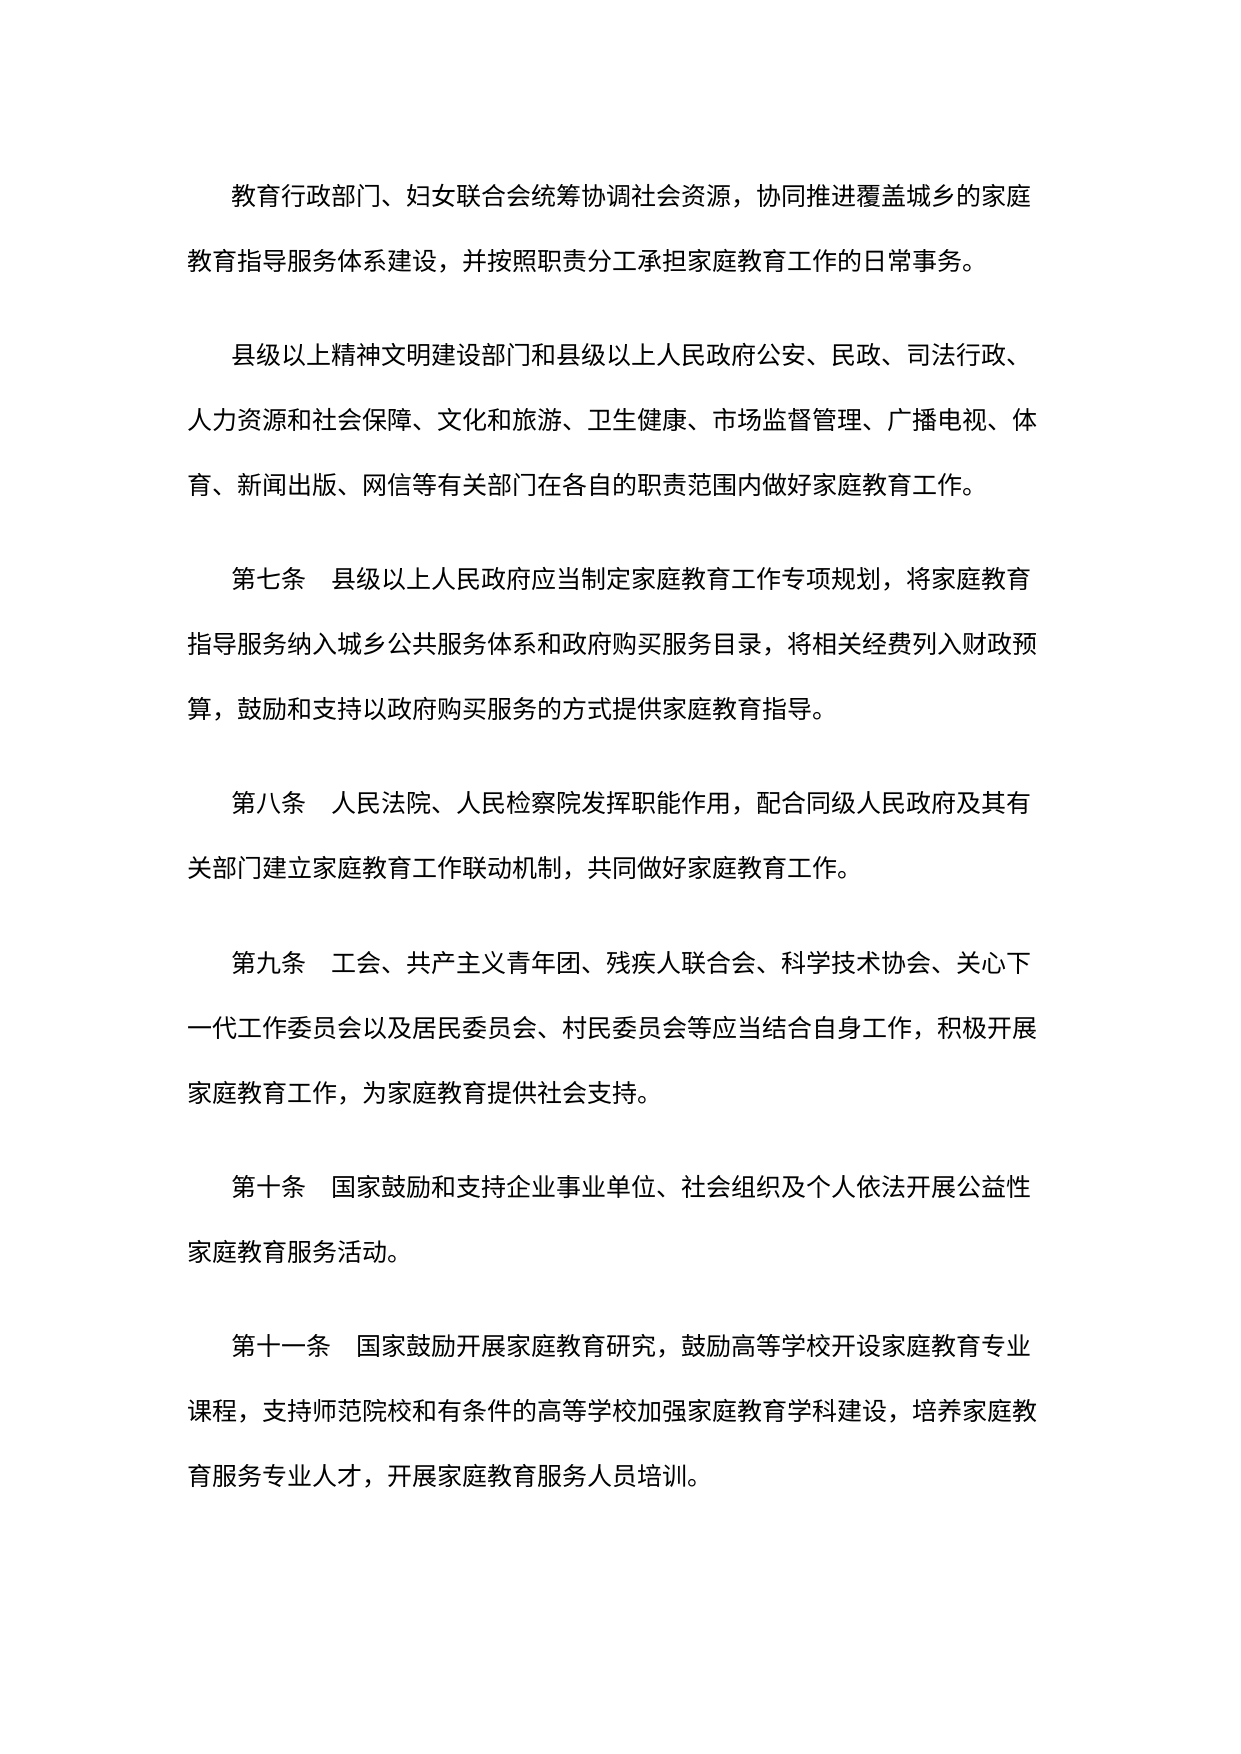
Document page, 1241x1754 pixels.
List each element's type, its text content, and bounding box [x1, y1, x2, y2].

text 第八条 人民法院、人民检察院发挥职能作用，配合同级人民政府及其有关部门建立家庭教育工作联动机制，共同做好家庭教育工作。 [187, 769, 1053, 899]
text 第七条 县级以上人民政府应当制定家庭教育工作专项规划，将家庭教育指导服务纳入城乡公共服务体系和政府购买服务目录，将相关经费列入财政预算，鼓励和支持以政府购买服务的方式提供家庭教育指导。 [187, 545, 1053, 740]
text 第十一条 国家鼓励开展家庭教育研究，鼓励高等学校开设家庭教育专业课程，支持师范院校和有条件的高等学校加强家庭教育学科建设，培养家庭教育服务专业人才，开展家庭教育服务人员培训。 [187, 1312, 1053, 1507]
text 县级以上精神文明建设部门和县级以上人民政府公安、民政、司法行政、人力资源和社会保障、文化和旅游、卫生健康、市场监督管理、广播电视、体育、新闻出版、网信等有关部门在各自的职责范围内做好家庭教育工作。 [187, 321, 1053, 516]
text 第十条 国家鼓励和支持企业事业单位、社会组织及个人依法开展公益性家庭教育服务活动。 [187, 1153, 1053, 1283]
text 第九条 工会、共产主义青年团、残疾人联合会、科学技术协会、关心下一代工作委员会以及居民委员会、村民委员会等应当结合自身工作，积极开展家庭教育工作，为家庭教育提供社会支持。 [187, 929, 1053, 1124]
text 教育行政部门、妇女联合会统筹协调社会资源，协同推进覆盖城乡的家庭教育指导服务体系建设，并按照职责分工承担家庭教育工作的日常事务。 [187, 162, 1053, 292]
